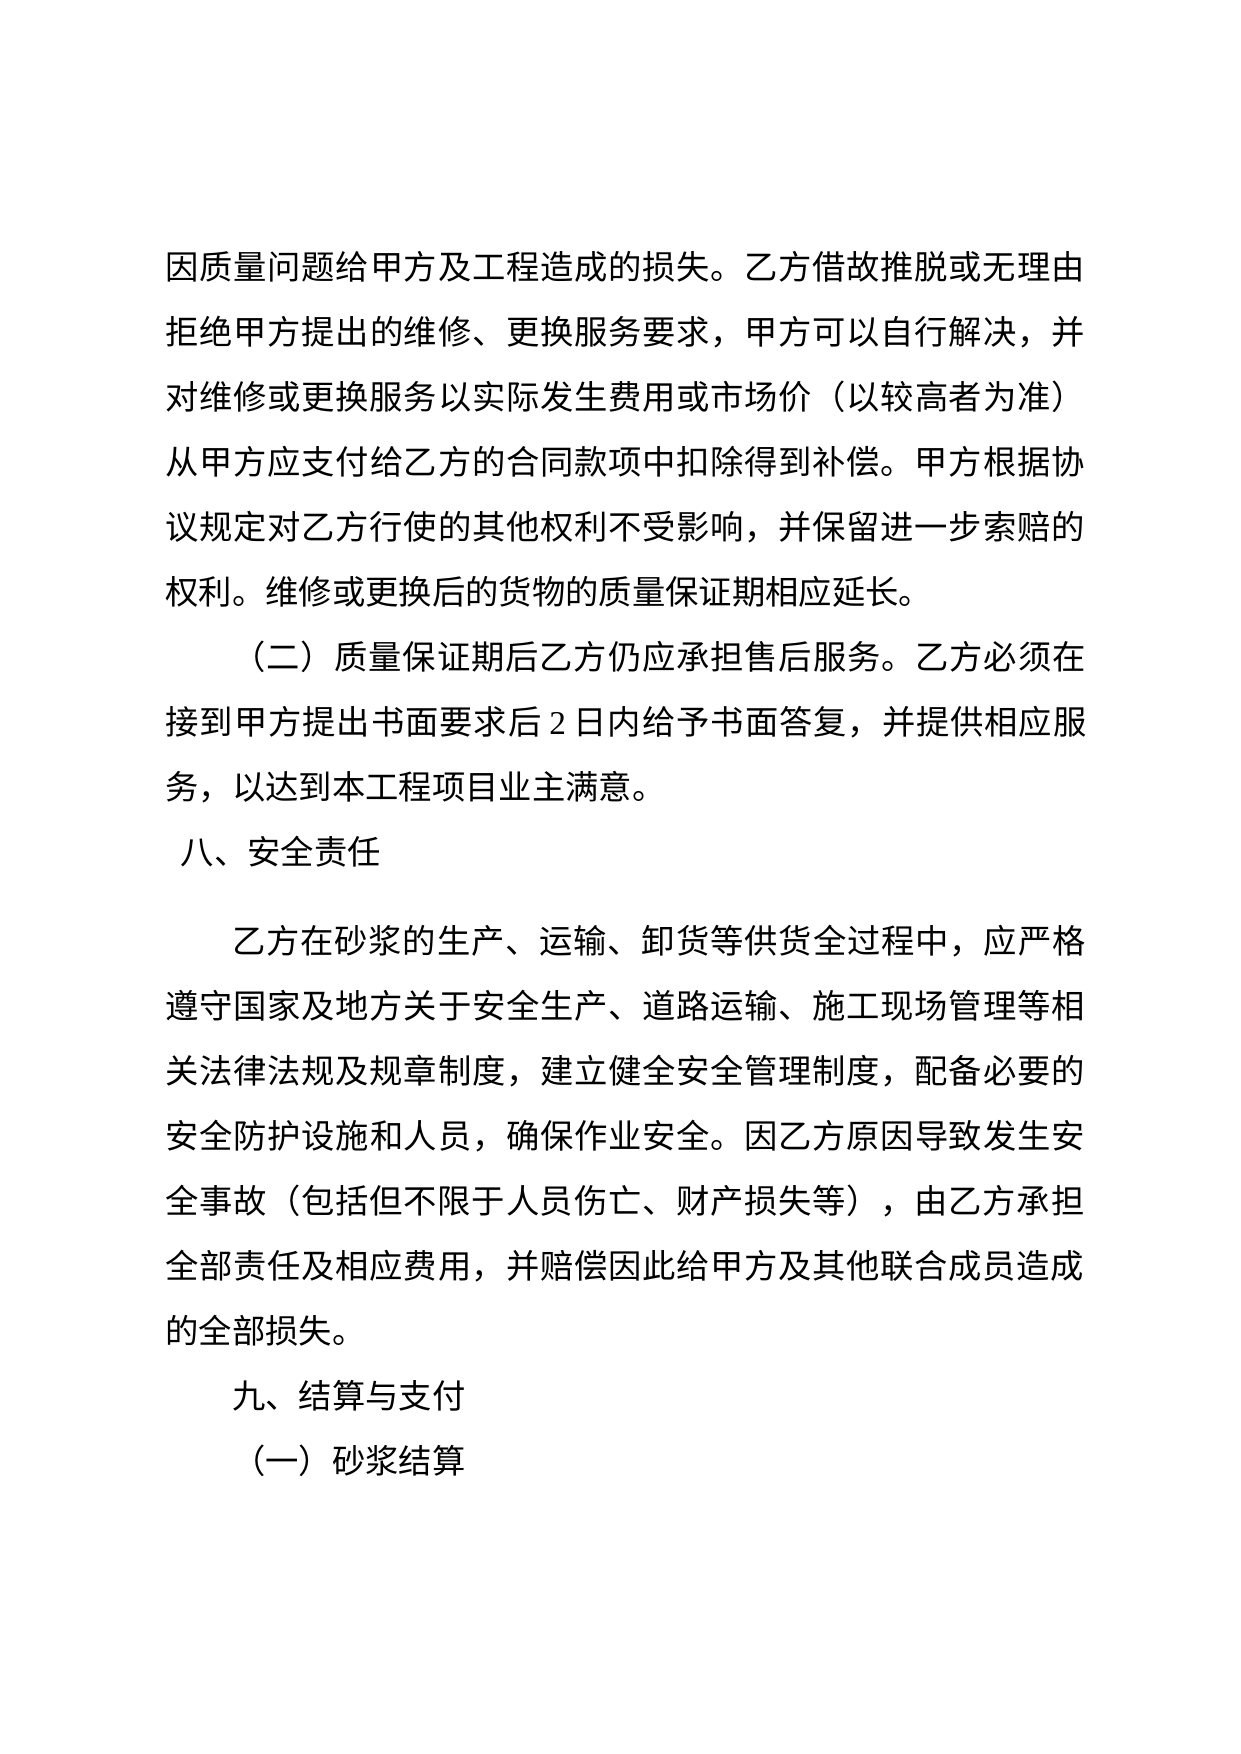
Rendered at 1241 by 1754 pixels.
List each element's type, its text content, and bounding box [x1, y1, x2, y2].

text （二）质量保证期后乙方仍应承担售后服务。乙方必须在接到甲方提出书面要求后2日内给予书面答复，并提供相应服务，以达到本工程项目业主满意。 [165, 623, 1087, 818]
text 九、结算与支付 [165, 1362, 1087, 1427]
text 八、安全责任 [165, 818, 1087, 883]
text 乙方在砂浆的生产、运输、卸货等供货全过程中，应严格遵守国家及地方关于安全生产、道路运输、施工现场管理等相关法律法规及规章制度，建立健全安全管理制度，配备必要的安全防护设施和人员，确保作业安全。因乙方原因导致发生安全事故（包括但不限于人员伤亡、财产损失等），由乙方承担全部责任及相应费用，并赔偿因此给甲方及其他联合成员造成的全部损失。 [165, 907, 1087, 1362]
text （一）砂浆结算 [165, 1427, 1087, 1492]
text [165, 233, 1087, 623]
